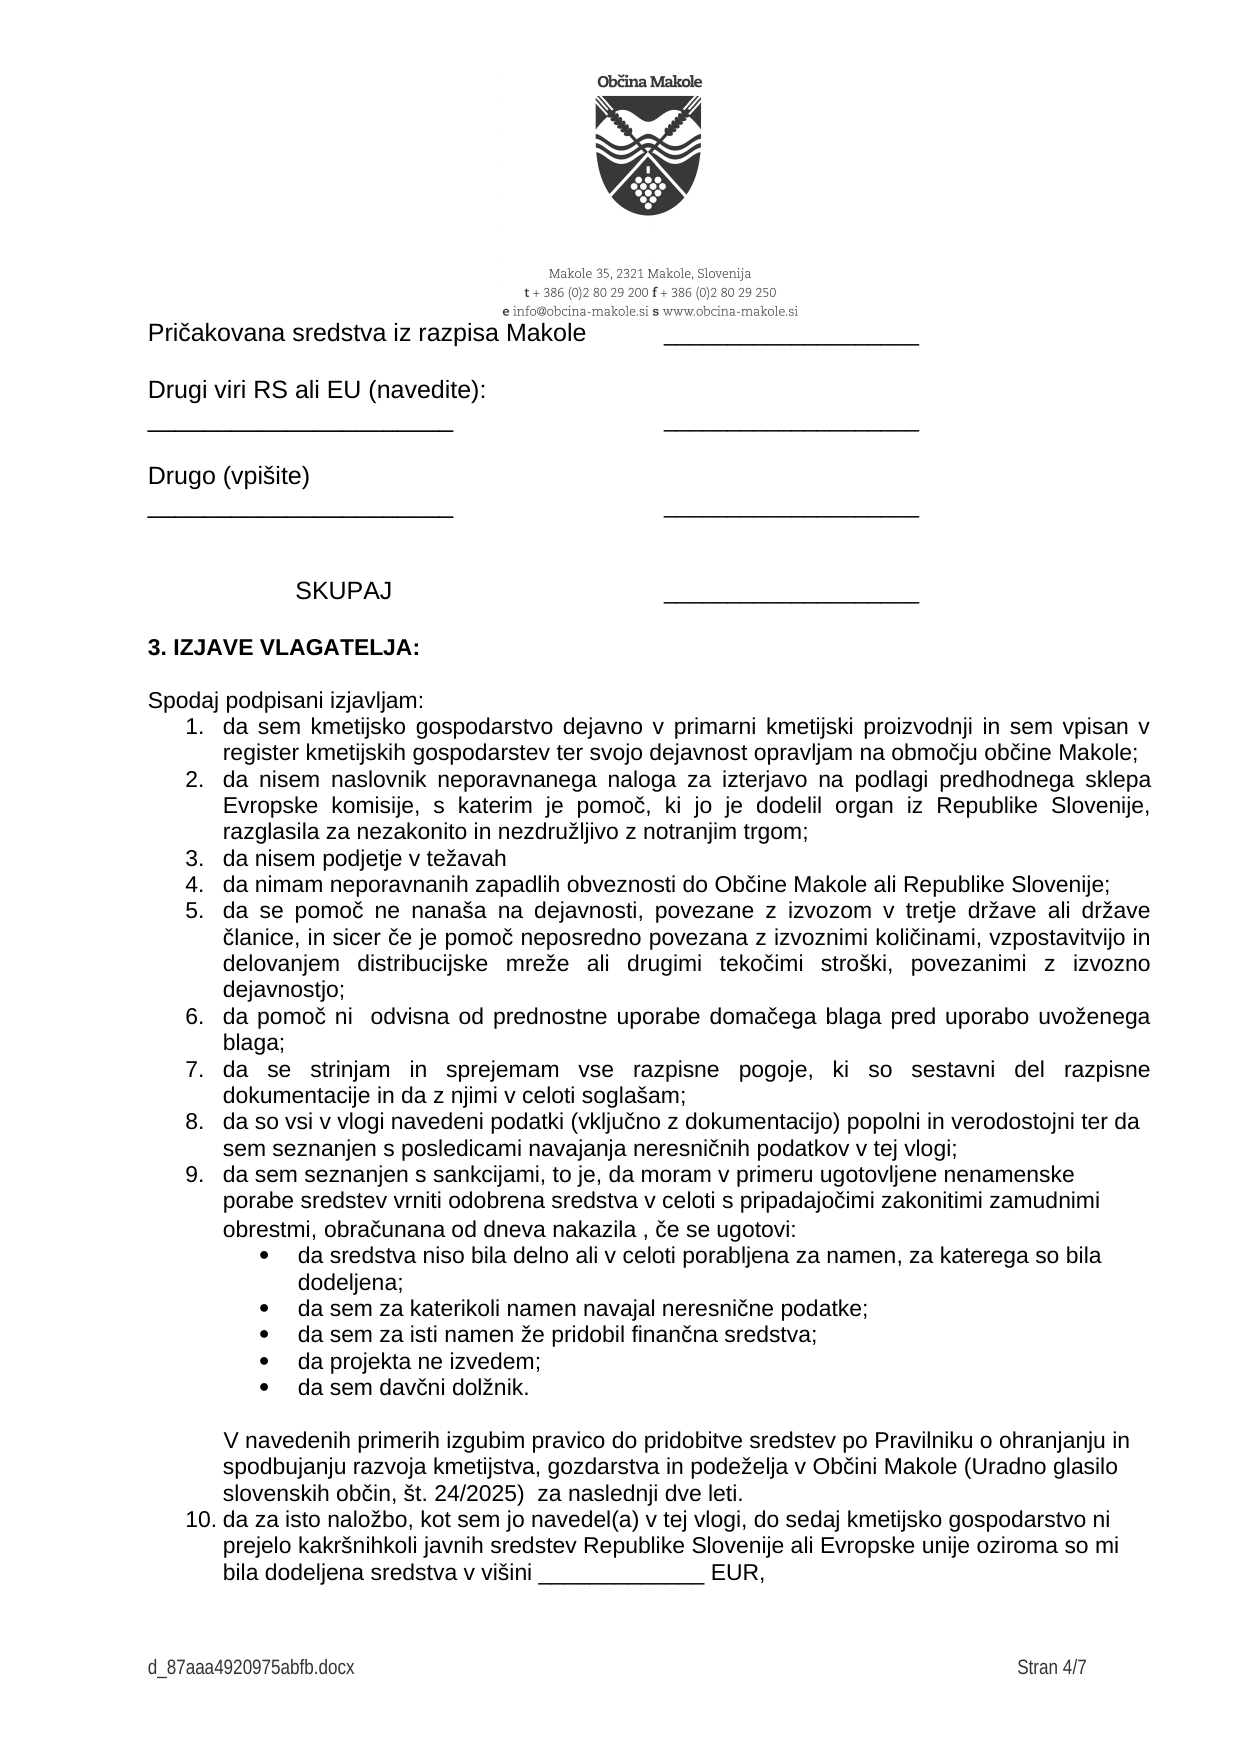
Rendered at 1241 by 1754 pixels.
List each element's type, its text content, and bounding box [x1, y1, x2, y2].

list da sem davčni dolžnik. [260, 1374, 1152, 1401]
list da pomoč ni odvisna od prednostne uporabe domačega blaga pred uporabo uvoženega blaga; [185, 1003, 1152, 1056]
list da nisem naslovnik neporavnanega naloga za izterjavo na podlagi predhodnega sklepa Evropske komisije, s katerim je pomoč, ki jo je dodelil organ iz Republike Slovenije, razglasila za nezakonito in nezdružljivo z notranjim trgom; [185, 766, 1152, 845]
text V navedenih primerih izgubim pravico do pridobitve sredstev po Pravilniku o ohranjanju in spodbujanju razvoja kmetijstva, gozdarstva in podeželja v Občini Makole (Uradno glasilo slovenskih občin, št. 24/2025) za naslednji dve leti. [185, 1427, 1152, 1506]
list da se pomoč ne nanaša na dejavnosti, povezane z izvozom v tretje države ali države članice, in sicer če je pomoč neposredno povezana z izvoznimi količinami, vzpostavitvijo in delovanjem distribucijske mreže ali drugimi tekočimi stroški, povezanimi z izvozno dejavnostjo; [185, 897, 1152, 1003]
list da sredstva niso bila delno ali v celoti porabljena za namen, za katerega so bila dodeljena; [260, 1242, 1152, 1295]
text SKUPAJ ____________________ [295, 576, 1152, 605]
list da nimam neporavnanih zapadlih obveznosti do Občine Makole ali Republike Slovenije; [185, 871, 1152, 897]
text Spodaj podpisani izjavljam: [148, 687, 1152, 713]
text Drugo (vpišite) [148, 461, 1152, 490]
list da nisem podjetje v težavah [185, 845, 1152, 871]
list da sem za isti namen že pridobil finančna sredstva; [260, 1321, 1152, 1348]
text 3. IZJAVE VLAGATELJA: [148, 634, 1152, 660]
text ______________________ ____________________ [148, 490, 1152, 519]
list da so vsi v vlogi navedeni podatki (vključno z dokumentacijo) popolni in verodostojni ter da sem seznanjen s posledicami navajanja neresničnih podatkov v tej vlogi; [185, 1108, 1152, 1161]
text Drugi viri RS ali EU (navedite): [148, 375, 1152, 404]
list da sem za katerikoli namen navajal neresnične podatke; [260, 1295, 1152, 1321]
picture [501, 73, 799, 318]
list da projekta ne izvedem; [260, 1348, 1152, 1374]
list da sem kmetijsko gospodarstvo dejavno v primarni kmetijski proizvodnji in sem vpisan v register kmetijskih gospodarstev ter svojo dejavnost opravljam na območju občine Makole; [185, 713, 1152, 766]
text ______________________ ____________________ [148, 404, 1152, 433]
list da sem seznanjen s sankcijami, to je, da moram v primeru ugotovljene nenamenske porabe sredstev vrniti odobrena sredstva v celoti s pripadajočimi zakonitimi zamudnimi obrestmi, obračunana od dneva nakazila , če se ugotovi: [185, 1161, 1152, 1242]
list da se strinjam in sprejemam vse razpisne pogoje, ki so sestavni del razpisne dokumentacije in da z njimi v celoti soglašam; [185, 1056, 1152, 1108]
text Pričakovana sredstva iz razpisa Makole ____________________ [148, 318, 1152, 346]
